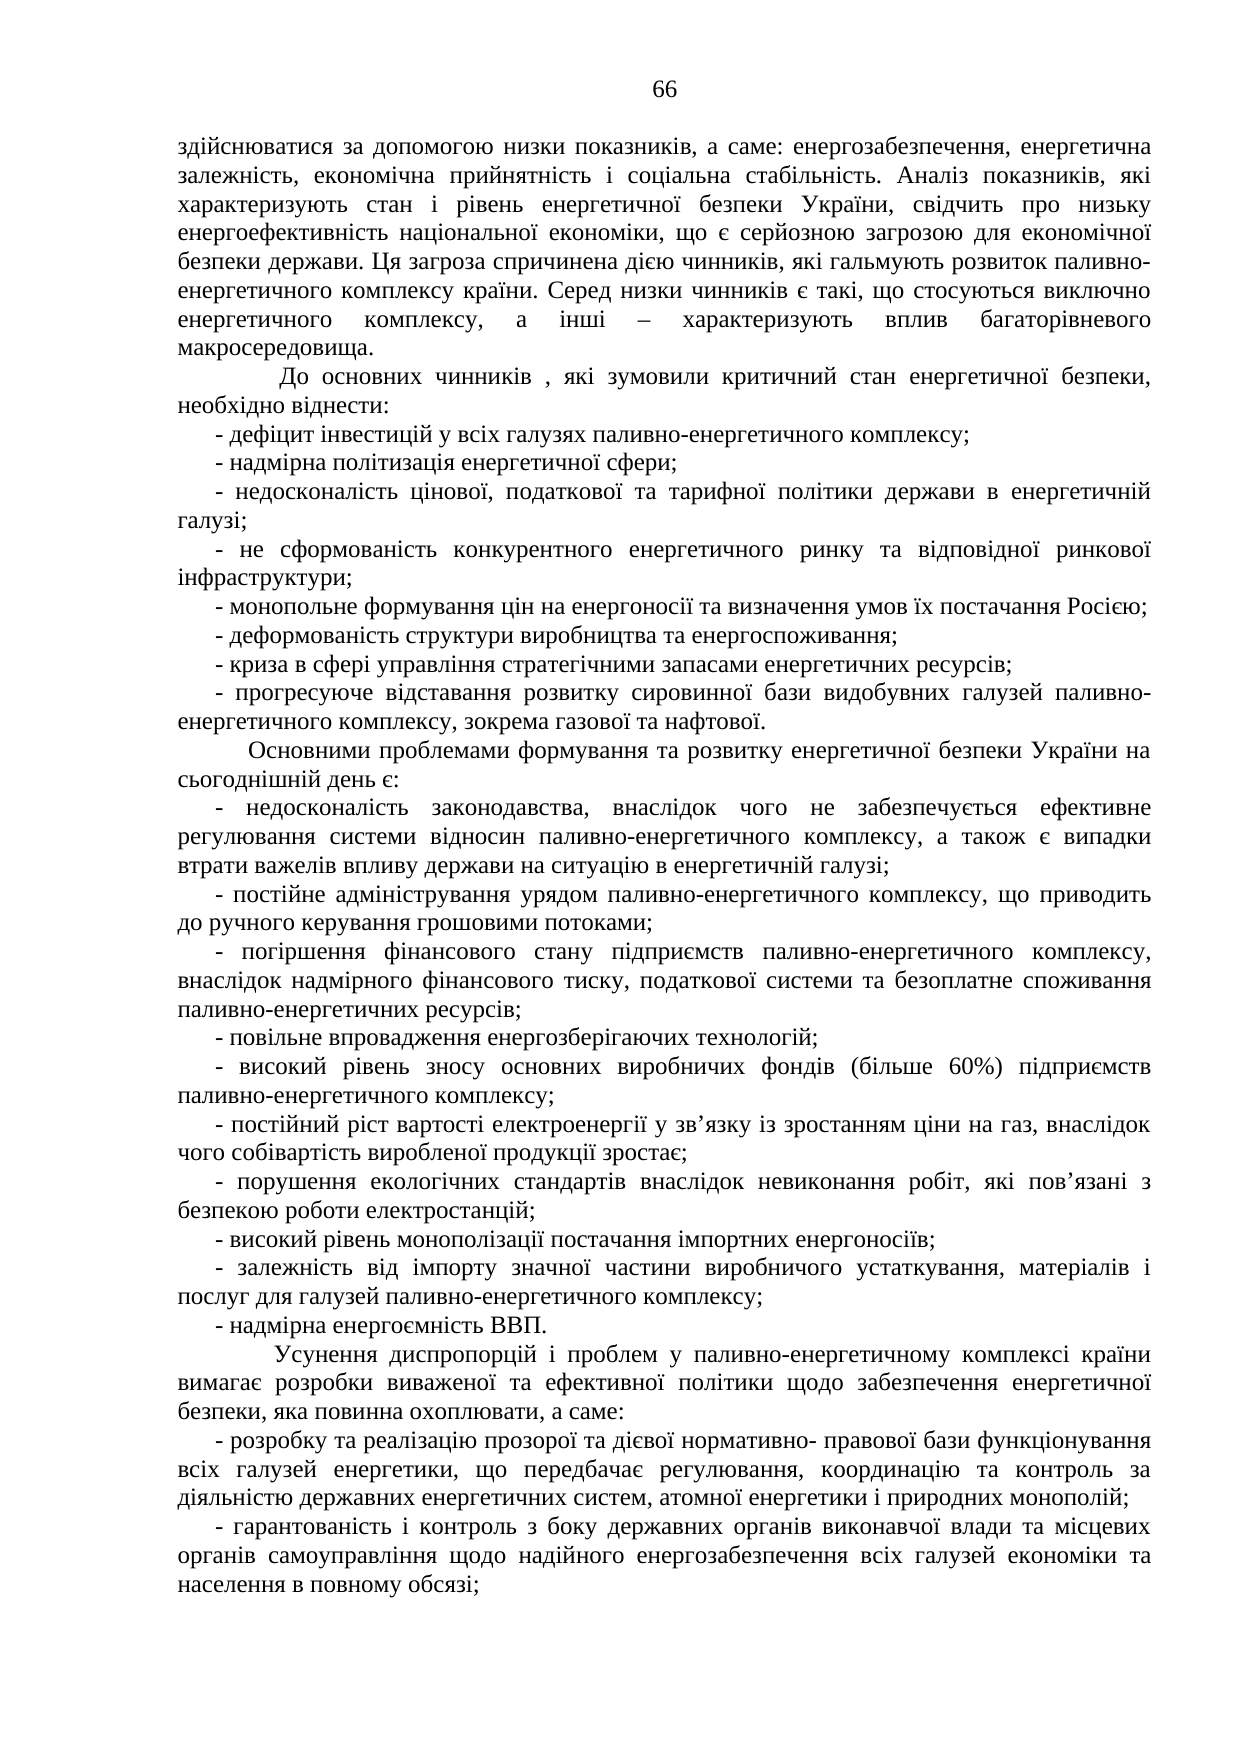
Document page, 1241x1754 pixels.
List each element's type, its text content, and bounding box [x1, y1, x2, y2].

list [177, 131, 1152, 361]
list - гарантованість і контроль з боку державних органів виконавчої влади та місцевих органів самоуправління щодо надійного енергозабезпечення всіх галузей економіки та населення в повному обсязі; [177, 1511, 1152, 1597]
list - надмірна енергоємність ВВП. [177, 1310, 1152, 1339]
list - деформованість структури виробництва та енергоспоживання; [177, 620, 1152, 649]
list - високий рівень зносу основних виробничих фондів (більше 60%) підприємств паливно-енергетичного комплексу; [177, 1051, 1152, 1109]
list - криза в сфері управління стратегічними запасами енергетичних ресурсів; [177, 649, 1152, 677]
list - порушення екологічних стандартів внаслідок невиконання робіт, які пов’язані з безпекою роботи електростанцій; [177, 1166, 1152, 1224]
list - залежність від імпорту значної частини виробничого устаткування, матеріалів і послуг для галузей паливно-енергетичного комплексу; [177, 1252, 1152, 1310]
list - дефіцит інвестицій у всіх галузях паливно-енергетичного комплексу; [177, 419, 1152, 447]
list - розробку та реалізацію прозорої та дієвої нормативно- правової бази функціонування всіх галузей енергетики, що передбачає регулювання, координацію та контроль за діяльністю державних енергетичних систем, атомної енергетики і природних монополій; [177, 1425, 1152, 1511]
list Усунення диспропорцій і проблем у паливно-енергетичному комплексі країни вимагає розробки виваженої та ефективної політики щодо забезпечення енергетичної безпеки, яка повинна охоплювати, а саме: [177, 1339, 1152, 1425]
list Основними проблемами формування та розвитку енергетичної безпеки України на сьогоднішній день є: [177, 735, 1152, 792]
list - постійний ріст вартості електроенергії у зв’язку із зростанням ціни на газ, внаслідок чого собівартість виробленої продукції зростає; [177, 1109, 1152, 1166]
list - надмірна політизація енергетичної сфери; [177, 447, 1152, 476]
list - прогресуюче відставання розвитку сировинної бази видобувних галузей паливно-енергетичного комплексу, зокрема газової та нафтової. [177, 677, 1152, 735]
list - погіршення фінансового стану підприємств паливно-енергетичного комплексу, внаслідок надмірного фінансового тиску, податкової системи та безоплатне споживання паливно-енергетичних ресурсів; [177, 936, 1152, 1022]
list До основних чинників , які зумовили критичний стан енергетичної безпеки, необхідно віднести: [177, 361, 1152, 419]
list - повільне впровадження енергозберігаючих технологій; [177, 1022, 1152, 1051]
list - недосконалість законодавства, внаслідок чого не забезпечується ефективне регулювання системи відносин паливно-енергетичного комплексу, а також є випадки втрати важелів впливу держави на ситуацію в енергетичній галузі; [177, 792, 1152, 879]
list - монопольне формування цін на енергоносії та визначення умов їх постачання Росією; [177, 591, 1152, 620]
list - постійне адміністрування урядом паливно-енергетичного комплексу, що приводить до ручного керування грошовими потоками; [177, 879, 1152, 936]
list - недосконалість цінової, податкової та тарифної політики держави в енергетичній галузі; [177, 476, 1152, 534]
list - високий рівень монополізації постачання імпортних енергоносіїв; [177, 1224, 1152, 1252]
list - не сформованість конкурентного енергетичного ринку та відповідної ринкової інфраструктури; [177, 534, 1152, 591]
